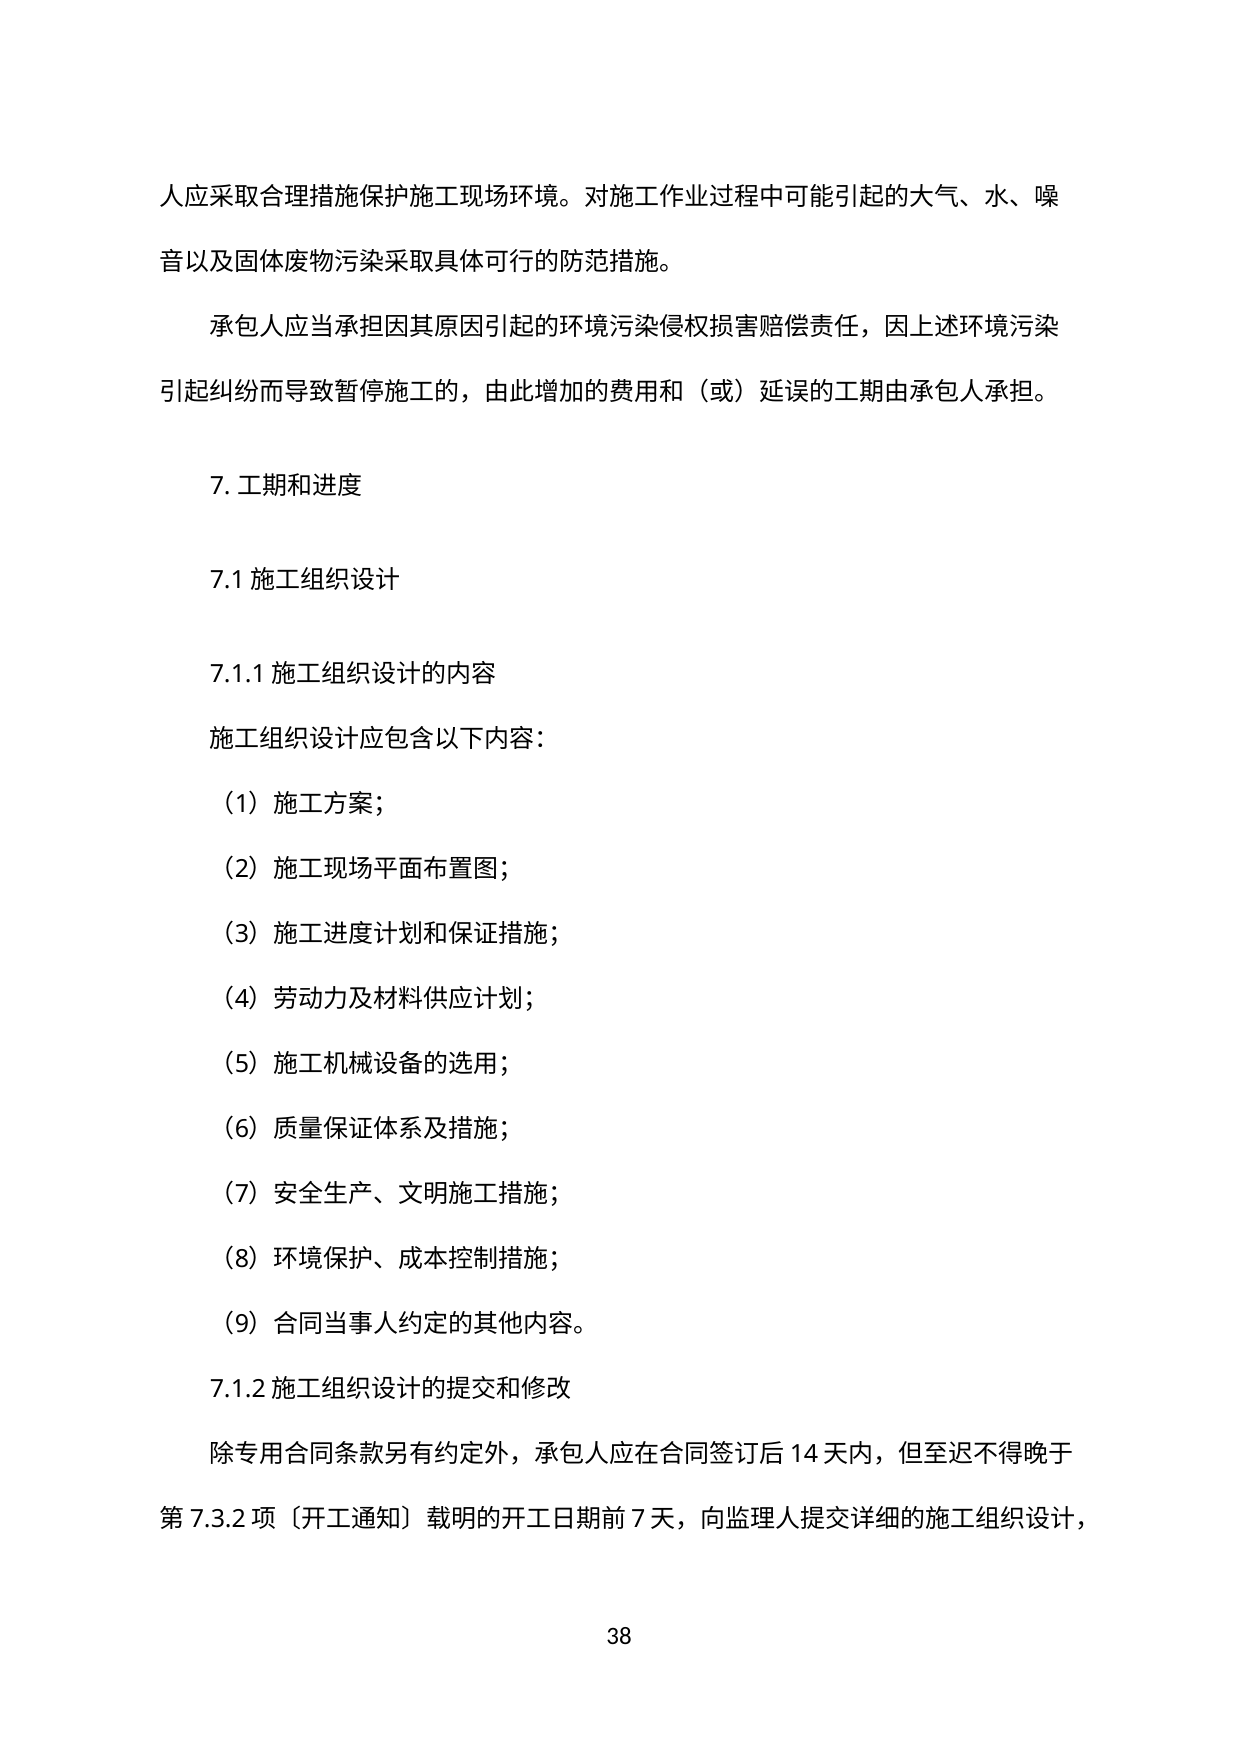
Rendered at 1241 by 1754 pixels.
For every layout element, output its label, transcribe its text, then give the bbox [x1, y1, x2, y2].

subtitle 7. 工期和进度 [159, 451, 1078, 516]
text （7）安全生产、文明施工措施； [159, 1159, 1078, 1224]
text （8）环境保护、成本控制措施； [159, 1224, 1078, 1289]
text 施工组织设计应包含以下内容： [159, 704, 1078, 769]
text （2）施工现场平面布置图； [159, 834, 1078, 899]
text （6）质量保证体系及措施； [159, 1094, 1078, 1159]
text 7.1.1施工组织设计的内容 [159, 639, 1078, 704]
text （1）施工方案； [159, 769, 1078, 834]
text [159, 162, 1078, 292]
text （3）施工进度计划和保证措施； [159, 899, 1078, 964]
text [159, 1419, 1078, 1549]
text （9）合同当事人约定的其他内容。 [159, 1289, 1078, 1354]
text （4）劳动力及材料供应计划； [159, 964, 1078, 1029]
subtitle 7.1施工组织设计 [159, 545, 1078, 610]
text （5）施工机械设备的选用； [159, 1029, 1078, 1094]
text 7.1.2施工组织设计的提交和修改 [159, 1354, 1078, 1419]
text 承包人应当承担因其原因引起的环境污染侵权损害赔偿责任，因上述环境污染引起纠纷而导致暂停施工的，由此增加的费用和（或）延误的工期由承包人承担。 [159, 292, 1078, 422]
